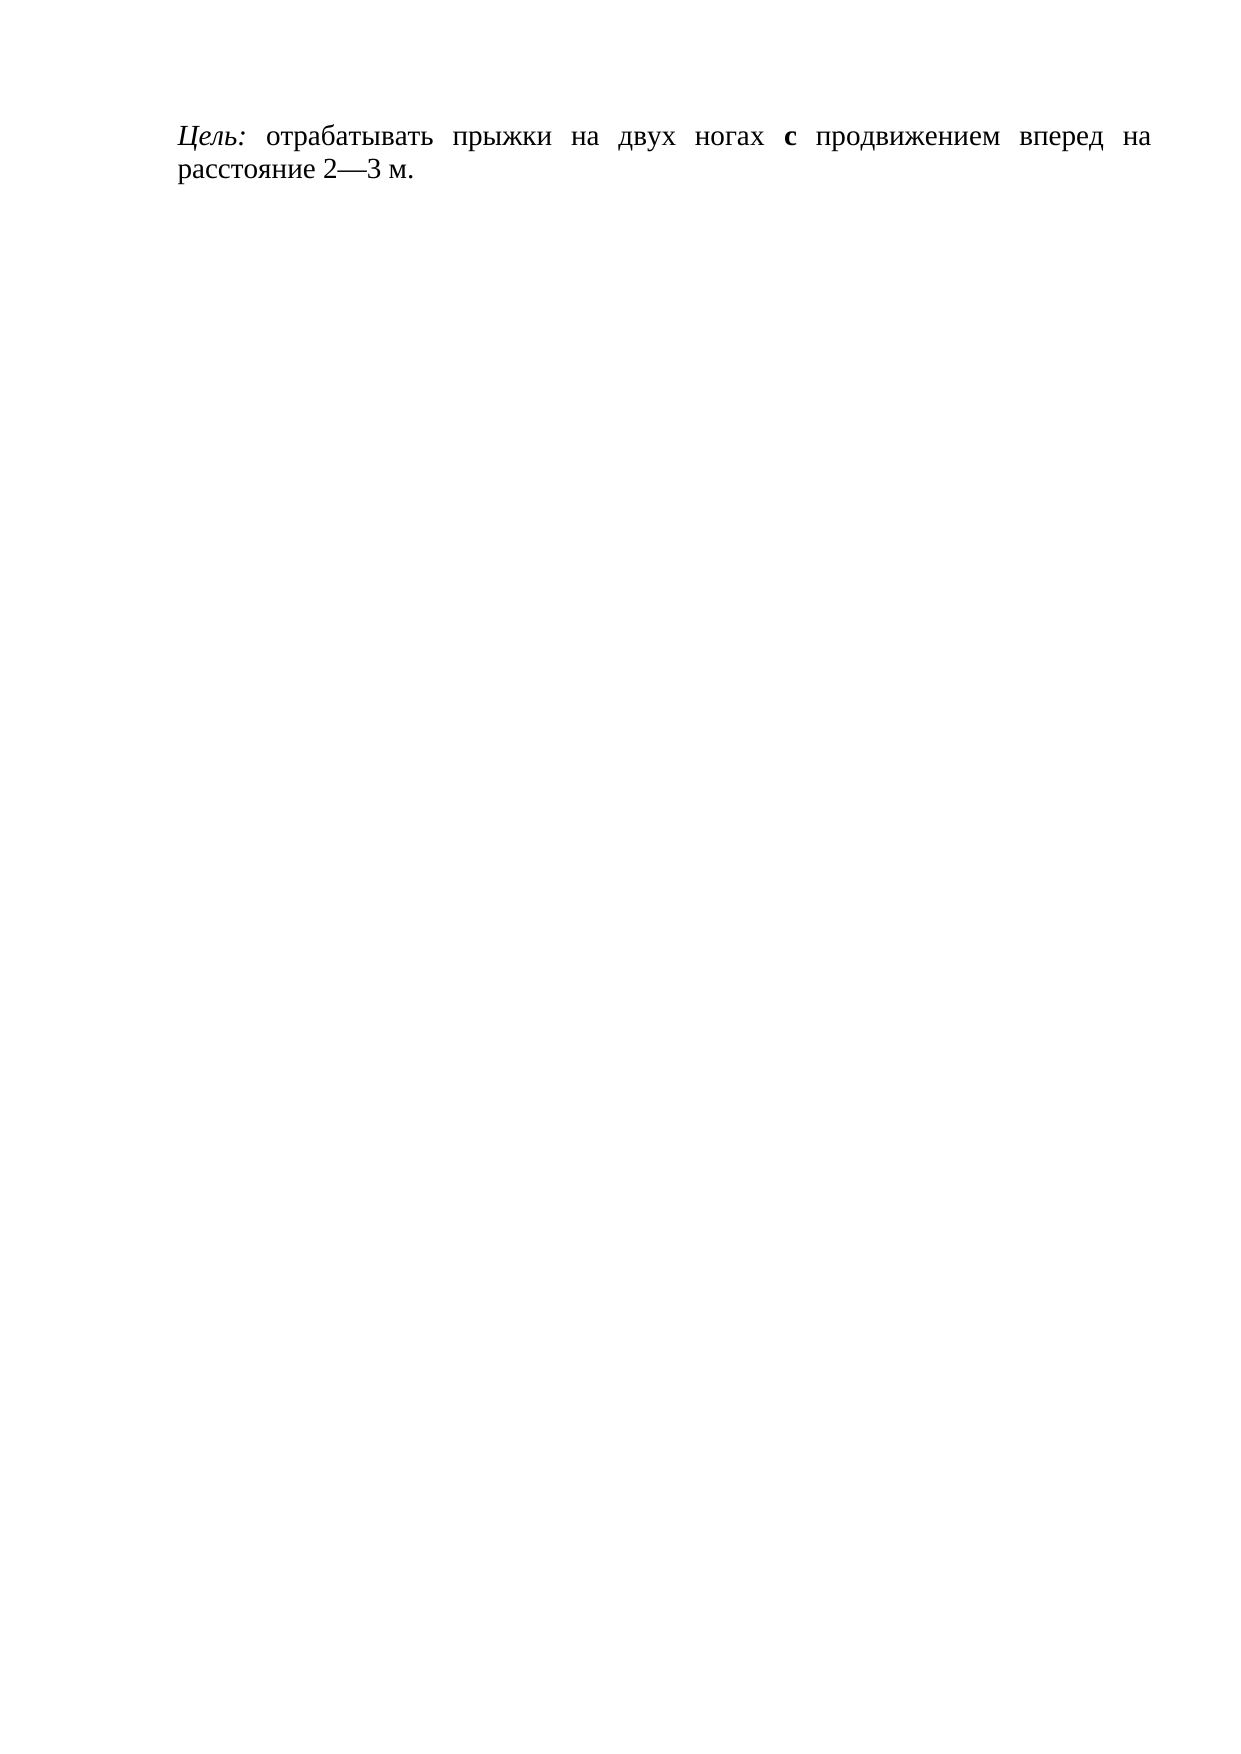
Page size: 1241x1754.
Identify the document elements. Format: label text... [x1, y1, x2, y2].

text Цель: отрабатывать прыжки на двух ногах с продвижением вперед на расстояние 2—3 м. [177, 118, 1152, 185]
